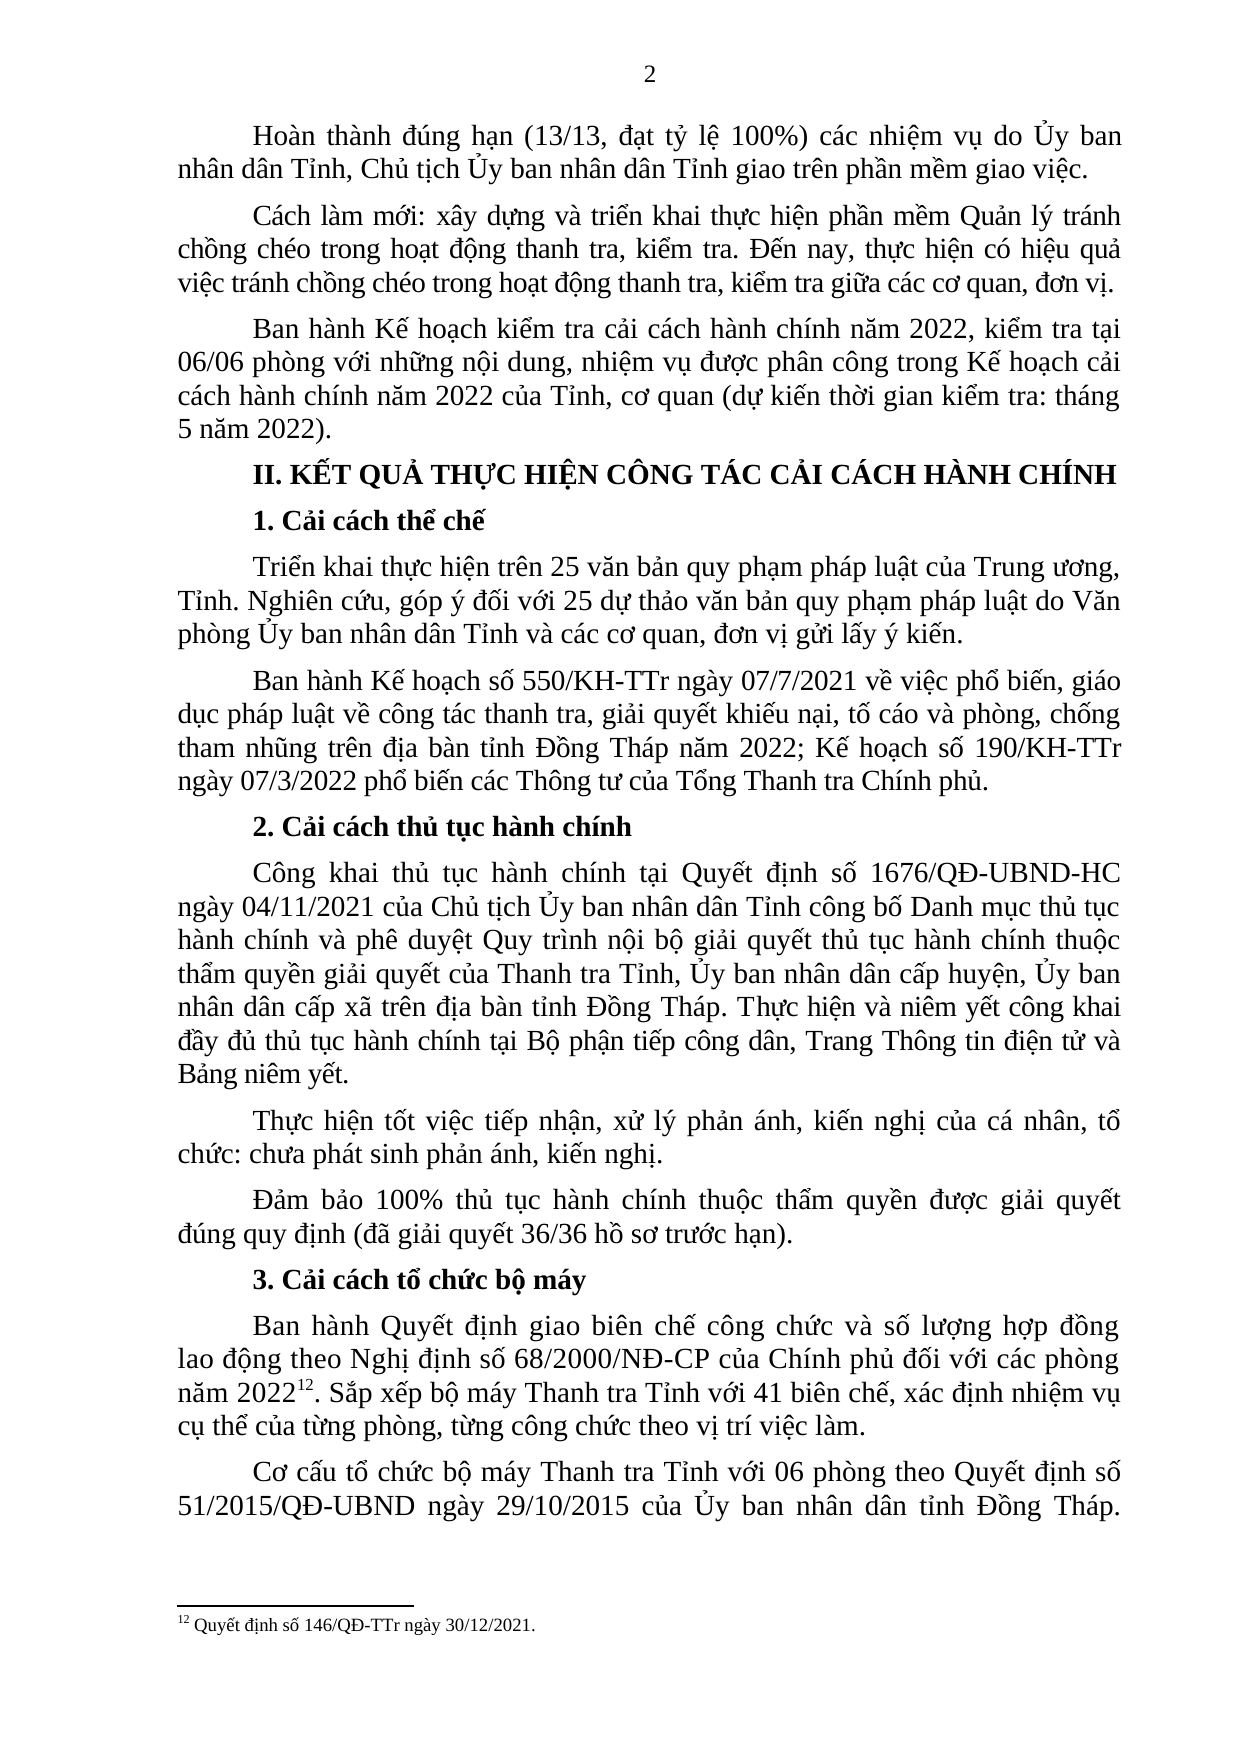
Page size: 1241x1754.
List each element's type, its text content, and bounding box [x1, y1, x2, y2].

text Công khai thủ tục hành chính tại Quyết định số 1676/QĐ-UBND-HC ngày 04/11/2021 của Chủ tịch Ủy ban nhân dân Tỉnh công bố Danh mục thủ tục hành chính và phê duyệt Quy trình nội bộ giải quyết thủ tục hành chính thuộc thẩm quyền giải quyết của Thanh tra Tỉnh, Ủy ban nhân dân cấp huyện, Ủy ban nhân dân cấp xã trên địa bàn tỉnh Đồng Tháp. Thực hiện và niêm yết công khai đầy đủ thủ tục hành chính tại Bộ phận tiếp công dân, Trang Thông tin điện tử và Bảng niêm yết. [177, 855, 1122, 1090]
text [177, 1454, 1122, 1555]
text Ban hành Kế hoạch kiểm tra cải cách hành chính năm 2022, kiểm tra tại 06/06 phòng với những nội dung, nhiệm vụ được phân công trong Kế hoạch cải cách hành chính năm 2022 của Tỉnh, cơ quan (dự kiến thời gian kiểm tra: tháng 5 năm 2022). [177, 311, 1122, 445]
text II. KẾT QUẢ THỰC HIỆN CÔNG TÁC CẢI CÁCH HÀNH CHÍNH [177, 457, 1122, 491]
text Ban hành Quyết định giao biên chế công chức và số lượng hợp đồng lao động theo Nghị định số 68/2000/NĐ-CP của Chính phủ đối với các phòng năm 2022. Sắp xếp bộ máy Thanh tra Tỉnh với 41 biên chế, xác định nhiệm vụ cụ thể của từng phòng, từng công chức theo vị trí việc làm. [177, 1308, 1122, 1442]
text Thực hiện tốt việc tiếp nhận, xử lý phản ánh, kiến nghị của cá nhân, tổ chức: chưa phát sinh phản ánh, kiến nghị. [177, 1103, 1122, 1170]
text Hoàn thành đúng hạn (13/13, đạt tỷ lệ 100%) các nhiệm vụ do Ủy ban nhân dân Tỉnh, Chủ tịch Ủy ban nhân dân Tỉnh giao trên phần mềm giao việc. [177, 118, 1122, 185]
text Cách làm mới: xây dựng và triển khai thực hiện phần mềm Quản lý tránh chồng chéo trong hoạt động thanh tra, kiểm tra. Đến nay, thực hiện có hiệu quả việc tránh chồng chéo trong hoạt động thanh tra, kiểm tra giữa các cơ quan, đơn vị. [177, 198, 1122, 298]
text Triển khai thực hiện trên 25 văn bản quy phạm pháp luật của Trung ương, Tỉnh. Nghiên cứu, góp ý đối với 25 dự thảo văn bản quy phạm pháp luật do Văn phòng Ủy ban nhân dân Tỉnh và các cơ quan, đơn vị gửi lấy ý kiến. [177, 549, 1122, 650]
text Ban hành Kế hoạch số 550/KH-TTr ngày 07/7/2021 về việc phổ biến, giáo dục pháp luật về công tác thanh tra, giải quyết khiếu nại, tố cáo và phòng, chống tham nhũng trên địa bàn tỉnh Đồng Tháp năm 2022; Kế hoạch số 190/KH-TTr ngày 07/3/2022 phổ biến các Thông tư của Tổng Thanh tra Chính phủ. [177, 663, 1122, 797]
text 3. Cải cách tổ chức bộ máy [177, 1262, 1122, 1295]
text 1. Cải cách thể chế [177, 503, 1122, 537]
text 2. Cải cách thủ tục hành chính [177, 809, 1122, 843]
text Đảm bảo 100% thủ tục hành chính thuộc thẩm quyền được giải quyết đúng quy định (đã giải quyết 36/36 hồ sơ trước hạn). [177, 1182, 1122, 1249]
